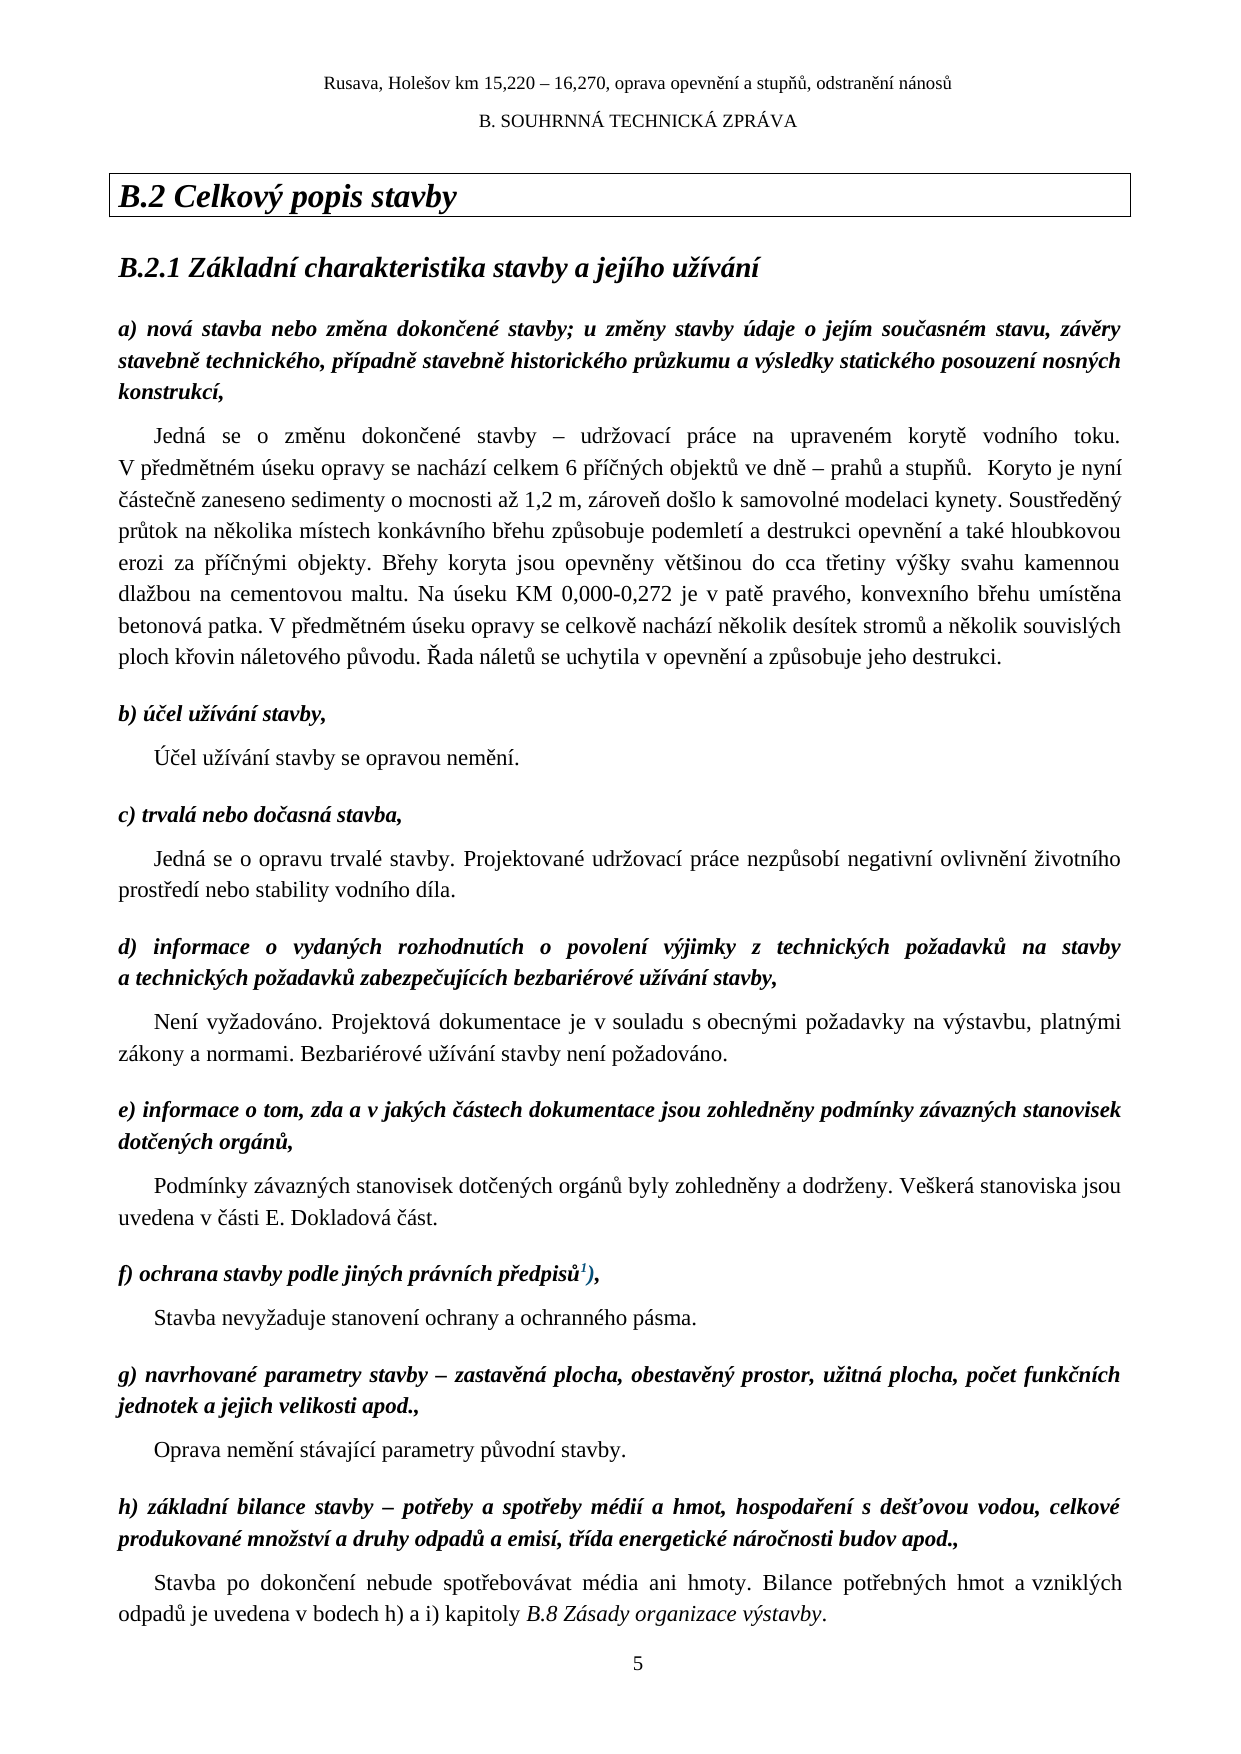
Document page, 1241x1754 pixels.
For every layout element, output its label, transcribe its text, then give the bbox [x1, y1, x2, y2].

text Není vyžadováno. Projektová dokumentace je v souladu s obecnými požadavky na výstavbu, platnými zákony a normami. Bezbariérové užívání stavby není požadováno. [118, 1008, 1122, 1066]
text Účel užívání stavby se opravou nemění. [118, 744, 1122, 770]
text c) trvalá nebo dočasná stavba, [118, 801, 1122, 827]
text Podmínky závazných stanovisek dotčených orgánů byly zohledněny a dodrženy. Veškerá stanoviska jsou uvedena v části E. Dokladová část. [118, 1172, 1122, 1230]
subtitle B.2.1 Základní charakteristika stavby a jejího užívání [118, 250, 1122, 283]
text Stavba po dokončení nebude spotřebovávat média ani hmoty. Bilance potřebných hmot a vzniklých odpadů je uvedena v bodech h) a i) kapitoly B.8 Zásady organizace výstavby. [118, 1569, 1122, 1627]
text b) účel užívání stavby, [118, 700, 1122, 726]
subtitle B.2 Celkový popis stavby [110, 174, 1130, 216]
text g) navrhované parametry stavby – zastavěná plocha, obestavěný prostor, užitná plocha, počet funkčních jednotek a jejich velikosti apod., [118, 1361, 1122, 1419]
text a) nová stavba nebo změna dokončené stavby; u změny stavby údaje o jejím současném stavu, závěry stavebně technického, případně stavebně historického průzkumu a výsledky statického posouzení nosných konstrukcí, [118, 315, 1122, 405]
text Jedná se o opravu trvalé stavby. Projektované udržovací práce nezpůsobí negativní ovlivnění životního prostředí nebo stability vodního díla. [118, 845, 1122, 903]
text f) ochrana stavby podle jiných právních předpisů1), [118, 1260, 1122, 1287]
text Jedná se o změnu dokončené stavby – udržovací práce na upraveném korytě vodního toku. V předmětném úseku opravy se nachází celkem 6 příčných objektů ve dně – prahů a stupňů. Koryto je nyní částečně zaneseno sedimenty o mocnosti až 1,2 m, zároveň došlo k samovolné modelaci kynety. Soustředěný průtok na několika místech konkávního břehu způsobuje podemletí a destrukci opevnění a také hloubkovou erozi za příčnými objekty. Břehy koryta jsou opevněny většinou do cca třetiny výšky svahu kamennou dlažbou na cementovou maltu. Na úseku KM 0,000-0,272 je v patě pravého, konvexního břehu umístěna betonová patka. V předmětném úseku opravy se celkově nachází několik desítek stromů a několik souvislých ploch křovin náletového původu. Řada náletů se uchytila v opevnění a způsobuje jeho destrukci. [118, 422, 1122, 670]
text e) informace o tom, zda a v jakých částech dokumentace jsou zohledněny podmínky závazných stanovisek dotčených orgánů, [118, 1097, 1122, 1154]
text Oprava nemění stávající parametry původní stavby. [118, 1437, 1122, 1463]
text h) základní bilance stavby – potřeby a spotřeby médií a hmot, hospodaření s dešťovou vodou, celkové produkované množství a druhy odpadů a emisí, třída energetické náročnosti budov apod., [118, 1493, 1122, 1551]
text d) informace o vydaných rozhodnutích o povolení výjimky z technických požadavků na stavby a technických požadavků zabezpečujících bezbariérové užívání stavby, [118, 933, 1122, 991]
text Stavba nevyžaduje stanovení ochrany a ochranného pásma. [118, 1304, 1122, 1331]
